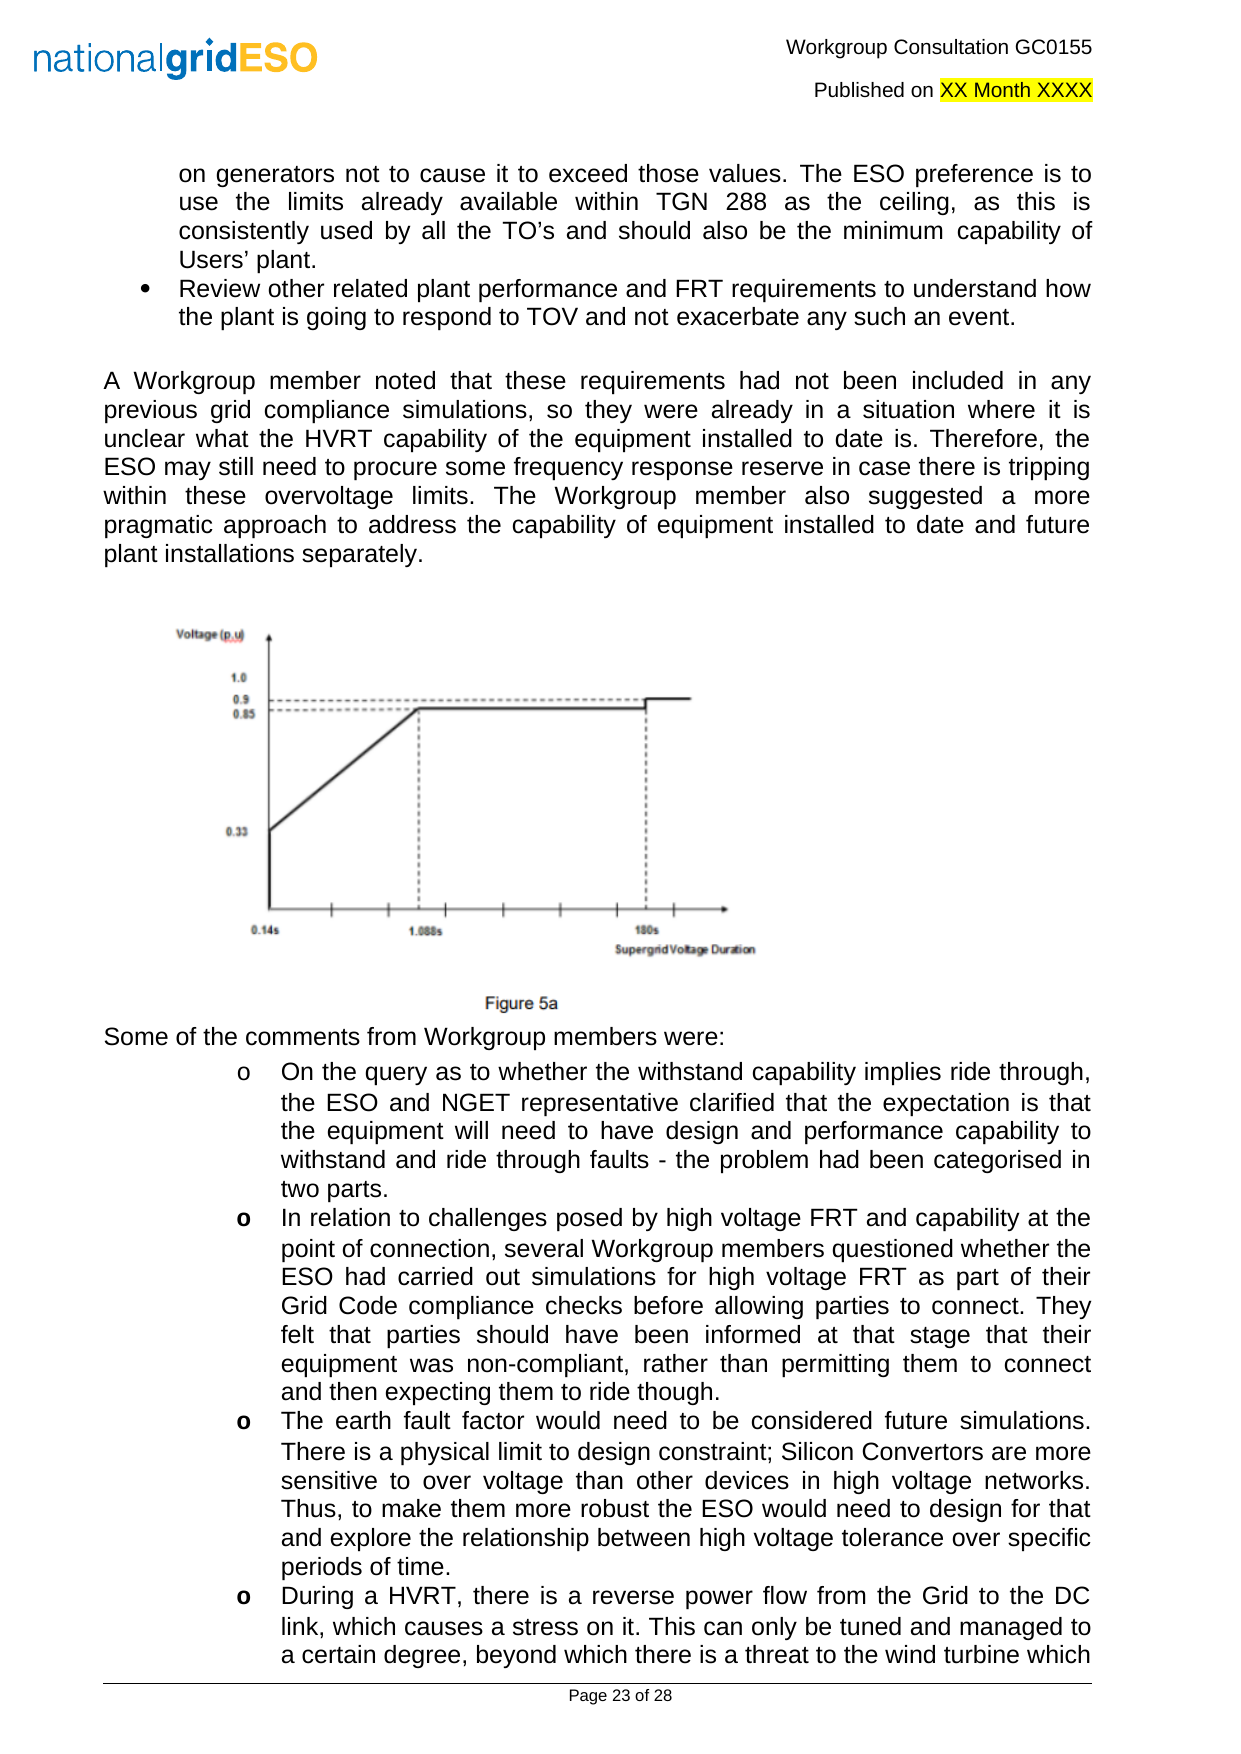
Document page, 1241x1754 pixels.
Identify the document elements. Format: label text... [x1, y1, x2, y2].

list In relation to challenges posed by high voltage FRT and capability at the point of connection, several Workgroup members questioned whether the ESO had carried out simulations for high voltage FRT as part of their Grid Code compliance checks before allowing parties to connect. They felt that parties should have been informed at that stage that their equipment was non-compliant, rather than permitting them to connect and then expecting them to ride though. [236, 1203, 1092, 1406]
list On the query as to whether the withstand capability implies ride through, the ESO and NGET representative clarified that the expectation is that the equipment will need to have design and performance capability to withstand and ride through faults - the problem had been categorised in two parts. [236, 1057, 1092, 1203]
text A Workgroup member noted that these requirements had not been included in any previous grid compliance simulations, so they were already in a situation where it is unclear what the HVRT capability of the equipment installed to date is. Therefore, the ESO may still need to procure some frequency response reserve in case there is tripping within these overvoltage limits. The Workgroup member also suggested a more pragmatic approach to address the capability of equipment installed to date and future plant installations separately. [103, 366, 1092, 567]
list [141, 158, 1092, 273]
text Some of the comments from Workgroup members were: [103, 1022, 1092, 1050]
list Review other related plant performance and FRT requirements to understand how the plant is going to respond to TOV and not exacerbate any such an event. [141, 273, 1092, 331]
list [236, 1581, 1092, 1669]
list The earth fault factor would need to be considered future simulations. There is a physical limit to design constraint; Silicon Convertors are more sensitive to over voltage than other devices in high voltage networks. Thus, to make them more robust the ESO would need to design for that and explore the relationship between high voltage tolerance over specific periods of time. [236, 1406, 1092, 1581]
picture [103, 602, 856, 1022]
